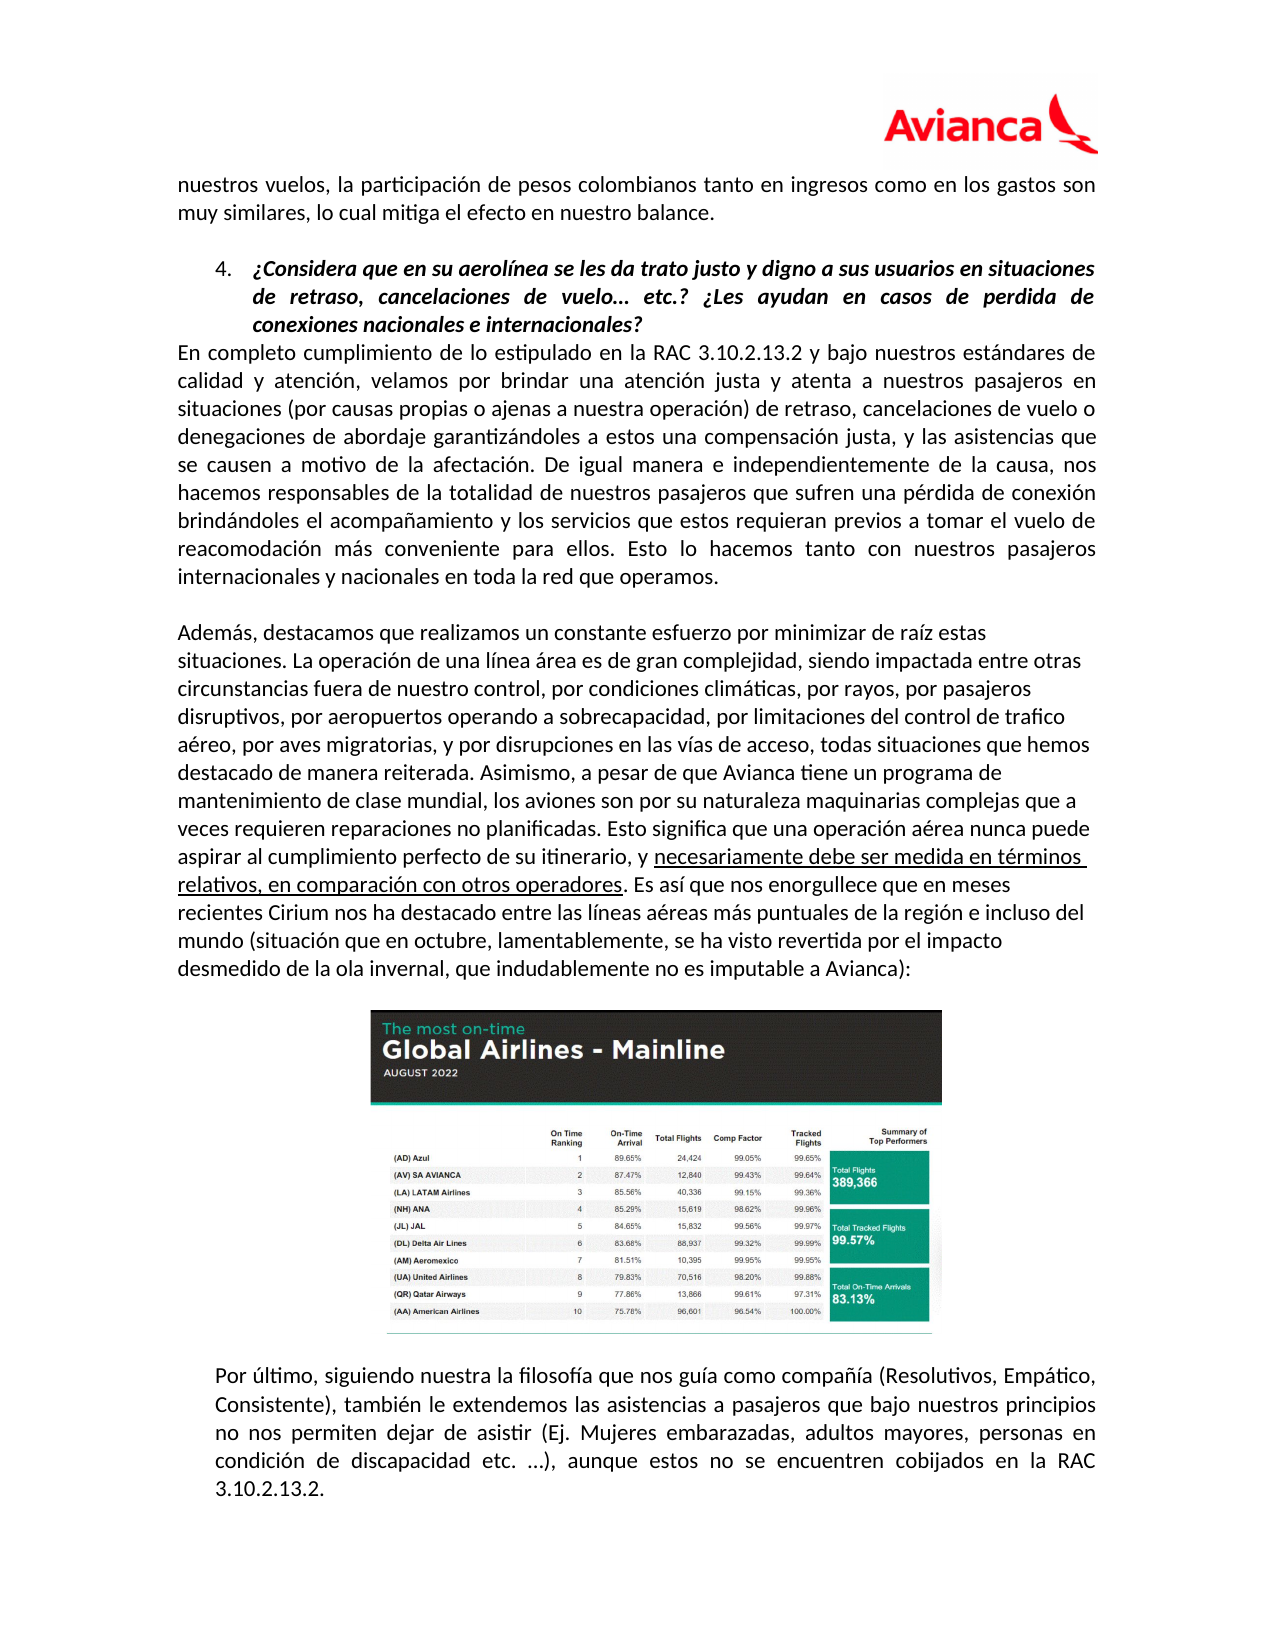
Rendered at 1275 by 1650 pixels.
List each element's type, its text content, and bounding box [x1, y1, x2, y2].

text Por último, siguiendo nuestra la filosofía que nos guía como compañía (Resolutivos, Empático, Consistente), también le extendemos las asistencias a pasajeros que bajo nuestros principios no nos permiten dejar de asistir (Ej. Mujeres embarazadas, adultos mayores, personas en condición de discapacidad etc. …), aunque estos no se encuentren cobijados en la RAC 3.10.2.13.2. [215, 1362, 1098, 1502]
picture [882, 73, 1098, 170]
text En completo cumplimiento de lo estipulado en la RAC 3.10.2.13.2 y bajo nuestros estándares de calidad y atención, velamos por brindar una atención justa y atenta a nuestros pasajeros en situaciones (por causas propias o ajenas a nuestra operación) de retraso, cancelaciones de vuelo o denegaciones de abordaje garantizándoles a estos una compensación justa, y las asistencias que se causen a motivo de la afectación. De igual manera e independientemente de la causa, nos hacemos responsables de la totalidad de nuestros pasajeros que sufren una pérdida de conexión brindándoles el acompañamiento y los servicios que estos requieran previos a tomar el vuelo de reacomodación más conveniente para ellos. Esto lo hacemos tanto con nuestros pasajeros internacionales y nacionales en toda la red que operamos. [177, 338, 1098, 590]
text Además, destacamos que realizamos un constante esfuerzo por minimizar de raíz estas situaciones. La operación de una línea área es de gran complejidad, siendo impactada entre otras circunstancias fuera de nuestro control, por condiciones climáticas, por rayos, por pasajeros disruptivos, por aeropuertos operando a sobrecapacidad, por limitaciones del control de trafico aéreo, por aves migratorias, y por disrupciones en las vías de acceso, todas situaciones que hemos destacado de manera reiterada. Asimismo, a pesar de que Avianca tiene un programa de mantenimiento de clase mundial, los aviones son por su naturaleza maquinarias complejas que a veces requieren reparaciones no planificadas. Esto significa que una operación aérea nunca puede aspirar al cumplimiento perfecto de su itinerario, y necesariamente debe ser medida en términos relativos, en comparación con otros operadores. Es así que nos enorgullece que en meses recientes Cirium nos ha destacado entre las líneas aéreas más puntuales de la región e incluso del mundo (situación que en octubre, lamentablemente, se ha visto revertida por el impacto desmedido de la ola invernal, que indudablemente no es imputable a Avianca): [177, 618, 1098, 982]
list ¿Considera que en su aerolínea se les da trato justo y digno a sus usuarios en situaciones de retraso, cancelaciones de vuelo… etc.? ¿Les ayudan en casos de perdida de conexiones nacionales e internacionales? [215, 254, 1098, 338]
picture [370, 1010, 942, 1334]
